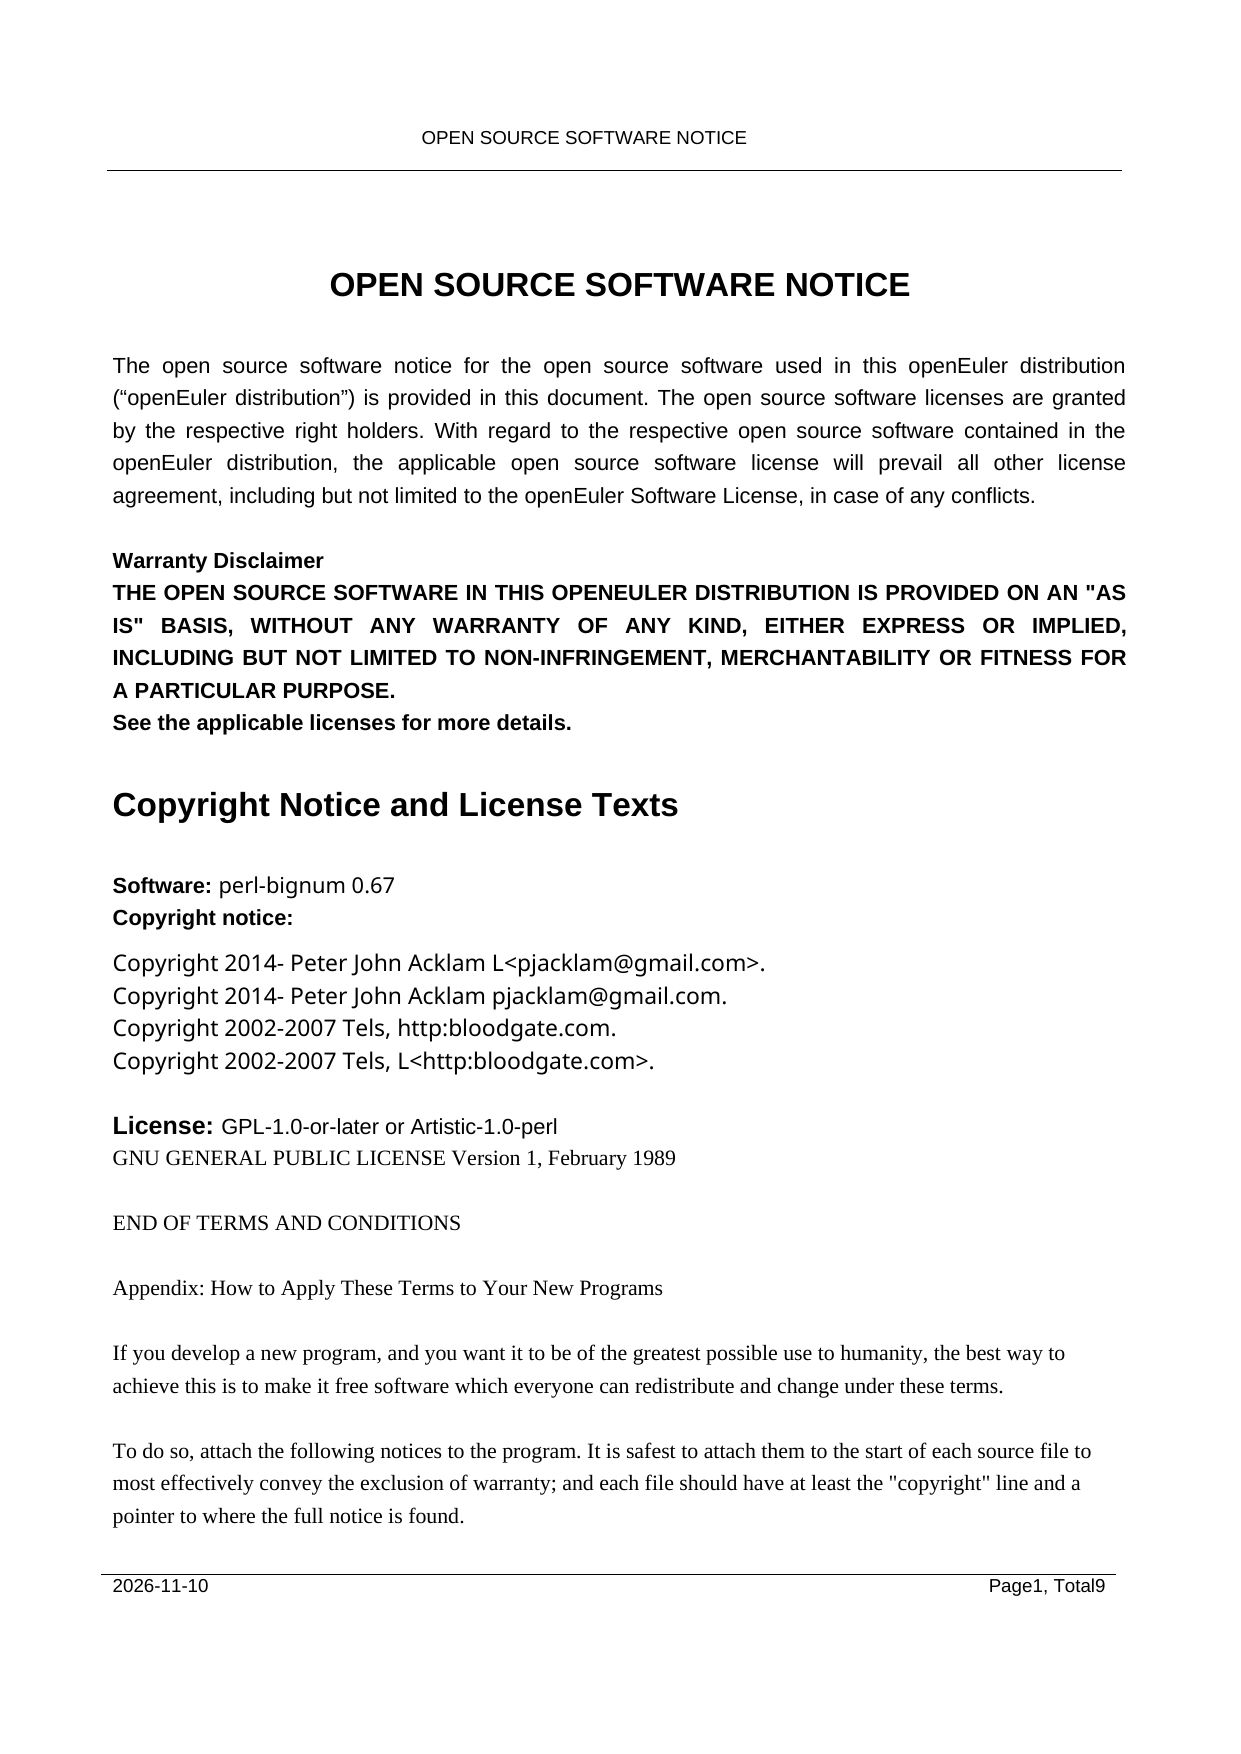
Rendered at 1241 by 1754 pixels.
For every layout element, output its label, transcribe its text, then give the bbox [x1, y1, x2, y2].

text Copyright Notice and License Texts [112, 771, 1128, 836]
text OPEN SOURCE SOFTWARE NOTICE [112, 251, 1128, 316]
text The open source software notice for the open source software used in this openEuler distribution (“openEuler distribution”) is provided in this document. The open source software licenses are granted by the respective right holders. With regard to the respective open source software contained in the openEuler distribution, the applicable open source software license will prevail all other license agreement, including but not limited to the openEuler Software License, in case of any conflicts. [112, 349, 1128, 511]
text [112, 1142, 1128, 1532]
title Software: perl-bignum 0.67 [112, 869, 1128, 901]
text Copyright 2014- Peter John Acklam L<pjacklam@gmail.com>. Copyright 2014- Peter John Acklam pjacklam@gmail.com. Copyright 2002-2007 Tels, http:bloodgate.com. Copyright 2002-2007 Tels, L<http:bloodgate.com>. [112, 947, 1128, 1109]
text THE OPEN SOURCE SOFTWARE IN THIS OPENEULER DISTRIBUTION IS PROVIDED ON AN "AS IS" BASIS, WITHOUT ANY WARRANTY OF ANY KIND, EITHER EXPRESS OR IMPLIED, INCLUDING BUT NOT LIMITED TO NON-INFRINGEMENT, MERCHANTABILITY OR FITNESS FOR A PARTICULAR PURPOSE. See the applicable licenses for more details. [112, 576, 1128, 739]
text Copyright notice: [112, 901, 1128, 934]
text Warranty Disclaimer [112, 544, 1128, 576]
text License: GPL-1.0-or-later or Artistic-1.0-perl [112, 1109, 1128, 1142]
